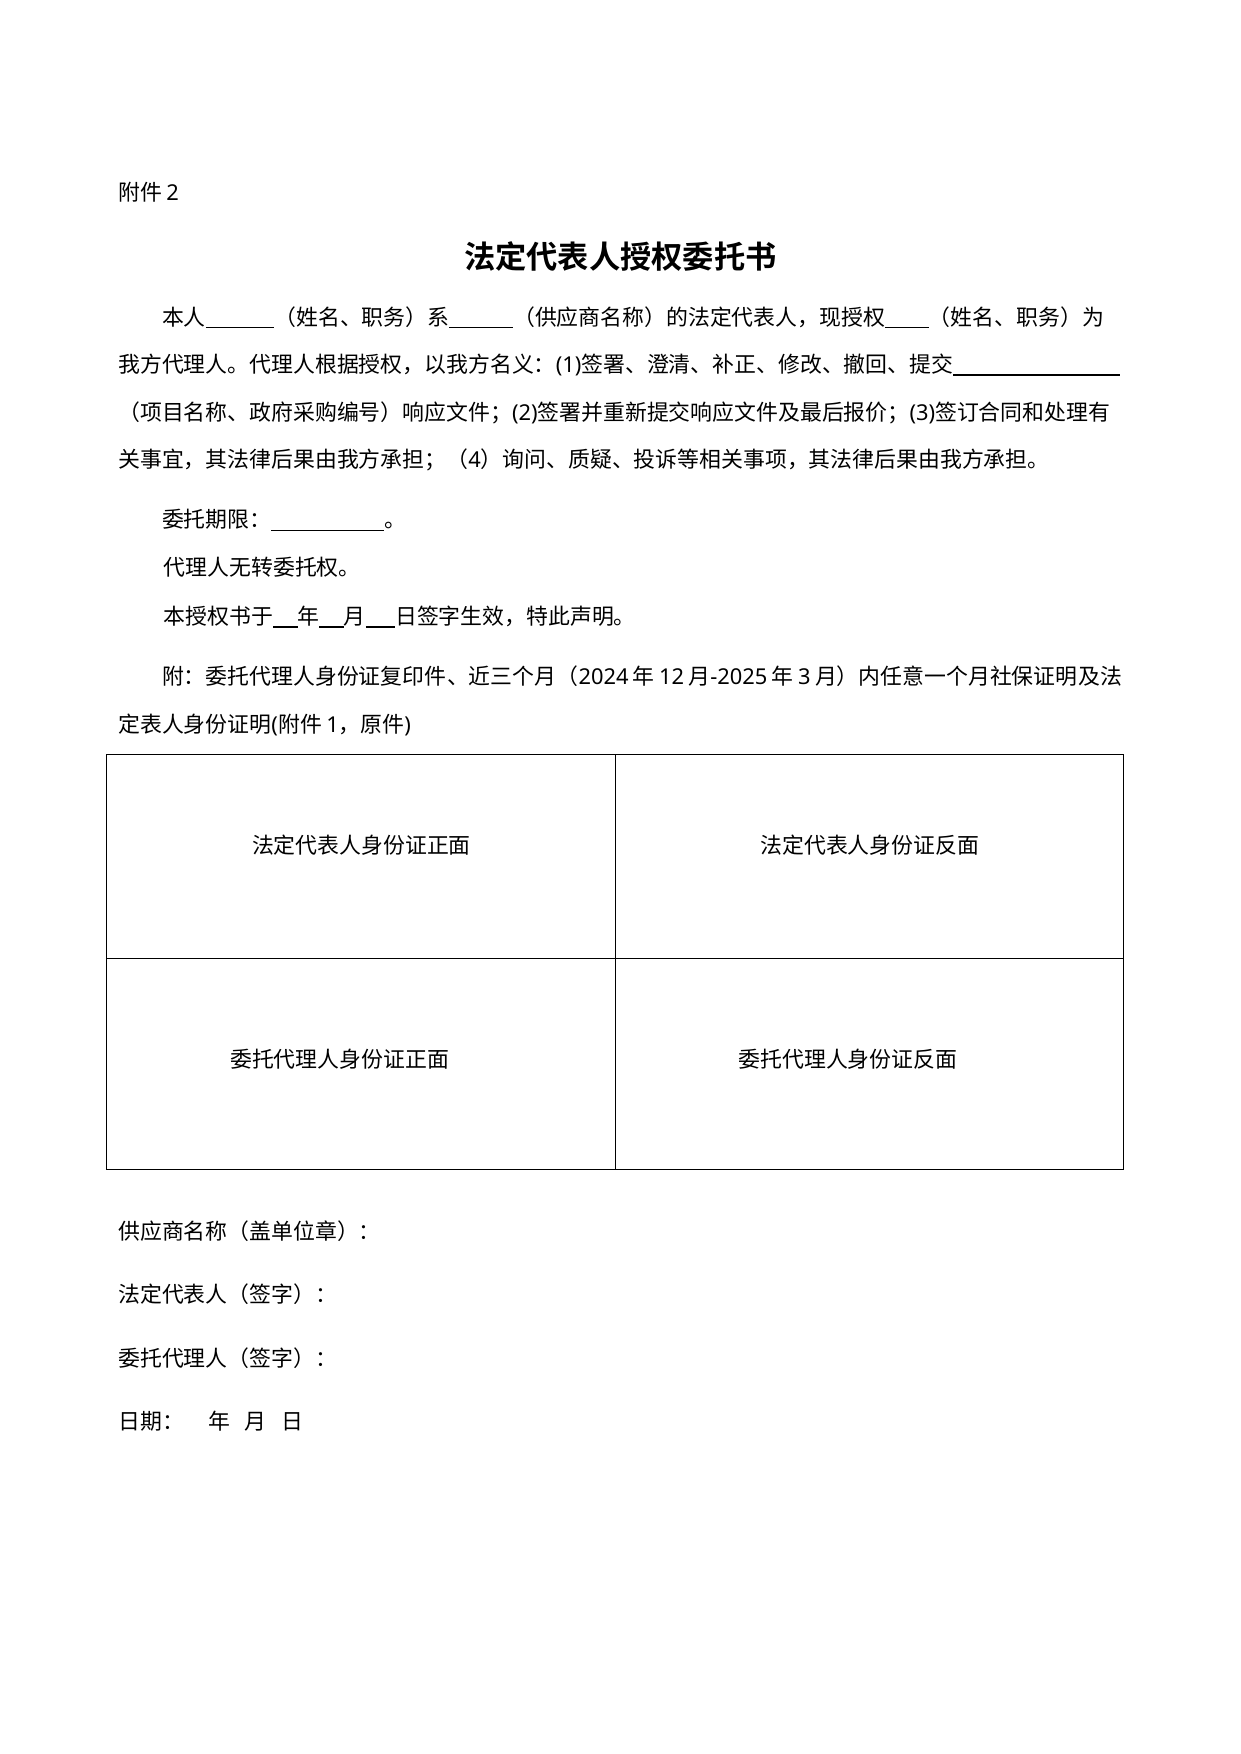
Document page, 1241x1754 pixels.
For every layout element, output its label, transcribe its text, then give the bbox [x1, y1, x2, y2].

text 法定代表人（签字）： [118, 1277, 1078, 1309]
table_header 法定代表人身份证正面 [107, 755, 615, 958]
text 代理人无转委托权。 [118, 550, 1122, 582]
table_cell 委托代理人身份证正面 [107, 959, 615, 1168]
text 本授权书于 年 月 日签字生效，特此声明。 [118, 598, 1122, 631]
text 委托代理人（签字）： [118, 1341, 1078, 1372]
text 附件2 [118, 174, 1122, 206]
table_cell 委托代理人身份证反面 [616, 959, 1123, 1168]
text 日期： 年 月 日 [118, 1404, 1119, 1436]
text 供应商名称（盖单位章）： [118, 1214, 1078, 1246]
text 本人 （姓名、职务）系 （供应商名称）的法定代表人，现授权 （姓名、职务）为我方代理人。代理人根据授权，以我方名义：(1)签署、澄清、补正、修改、撤回、提交 （项目名称、政府采购编号）响应文件；(2)签署并重新提交响应文件及最后报价；(3)签订合同和处理有关事宜，其法律后果由我方承担；（4）询问、质疑、投诉等相关事项，其法律后果由我方承担。 [118, 299, 1122, 474]
text 委托期限： 。 [118, 502, 1122, 534]
text 法定代表人授权委托书 [118, 222, 1122, 287]
table_header 法定代表人身份证反面 [616, 755, 1123, 958]
text 附：委托代理人身份证复印件、近三个月（2024年12月-2025年3月）内任意一个月社保证明及法定表人身份证明(附件1，原件) [118, 659, 1122, 738]
